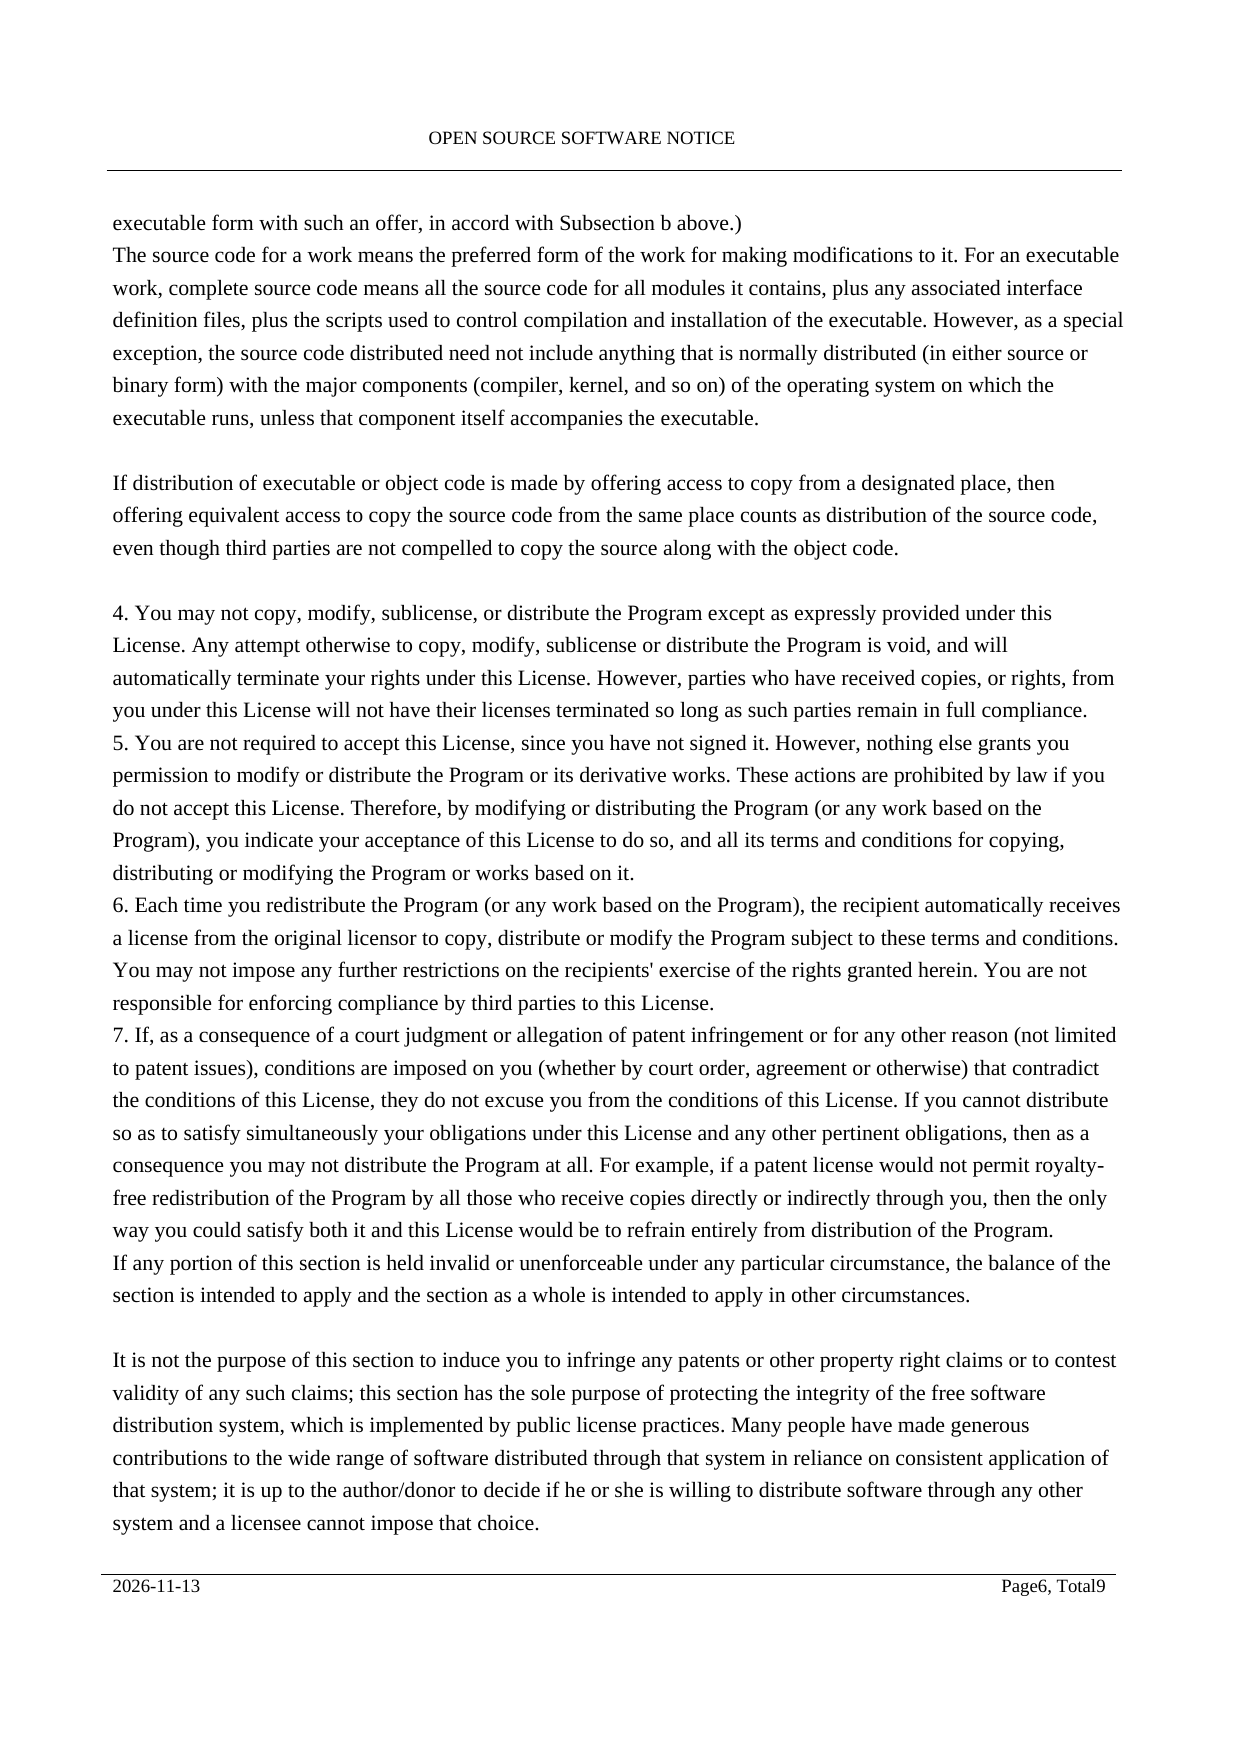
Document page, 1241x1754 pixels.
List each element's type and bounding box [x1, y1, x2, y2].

text [112, 206, 1128, 1539]
